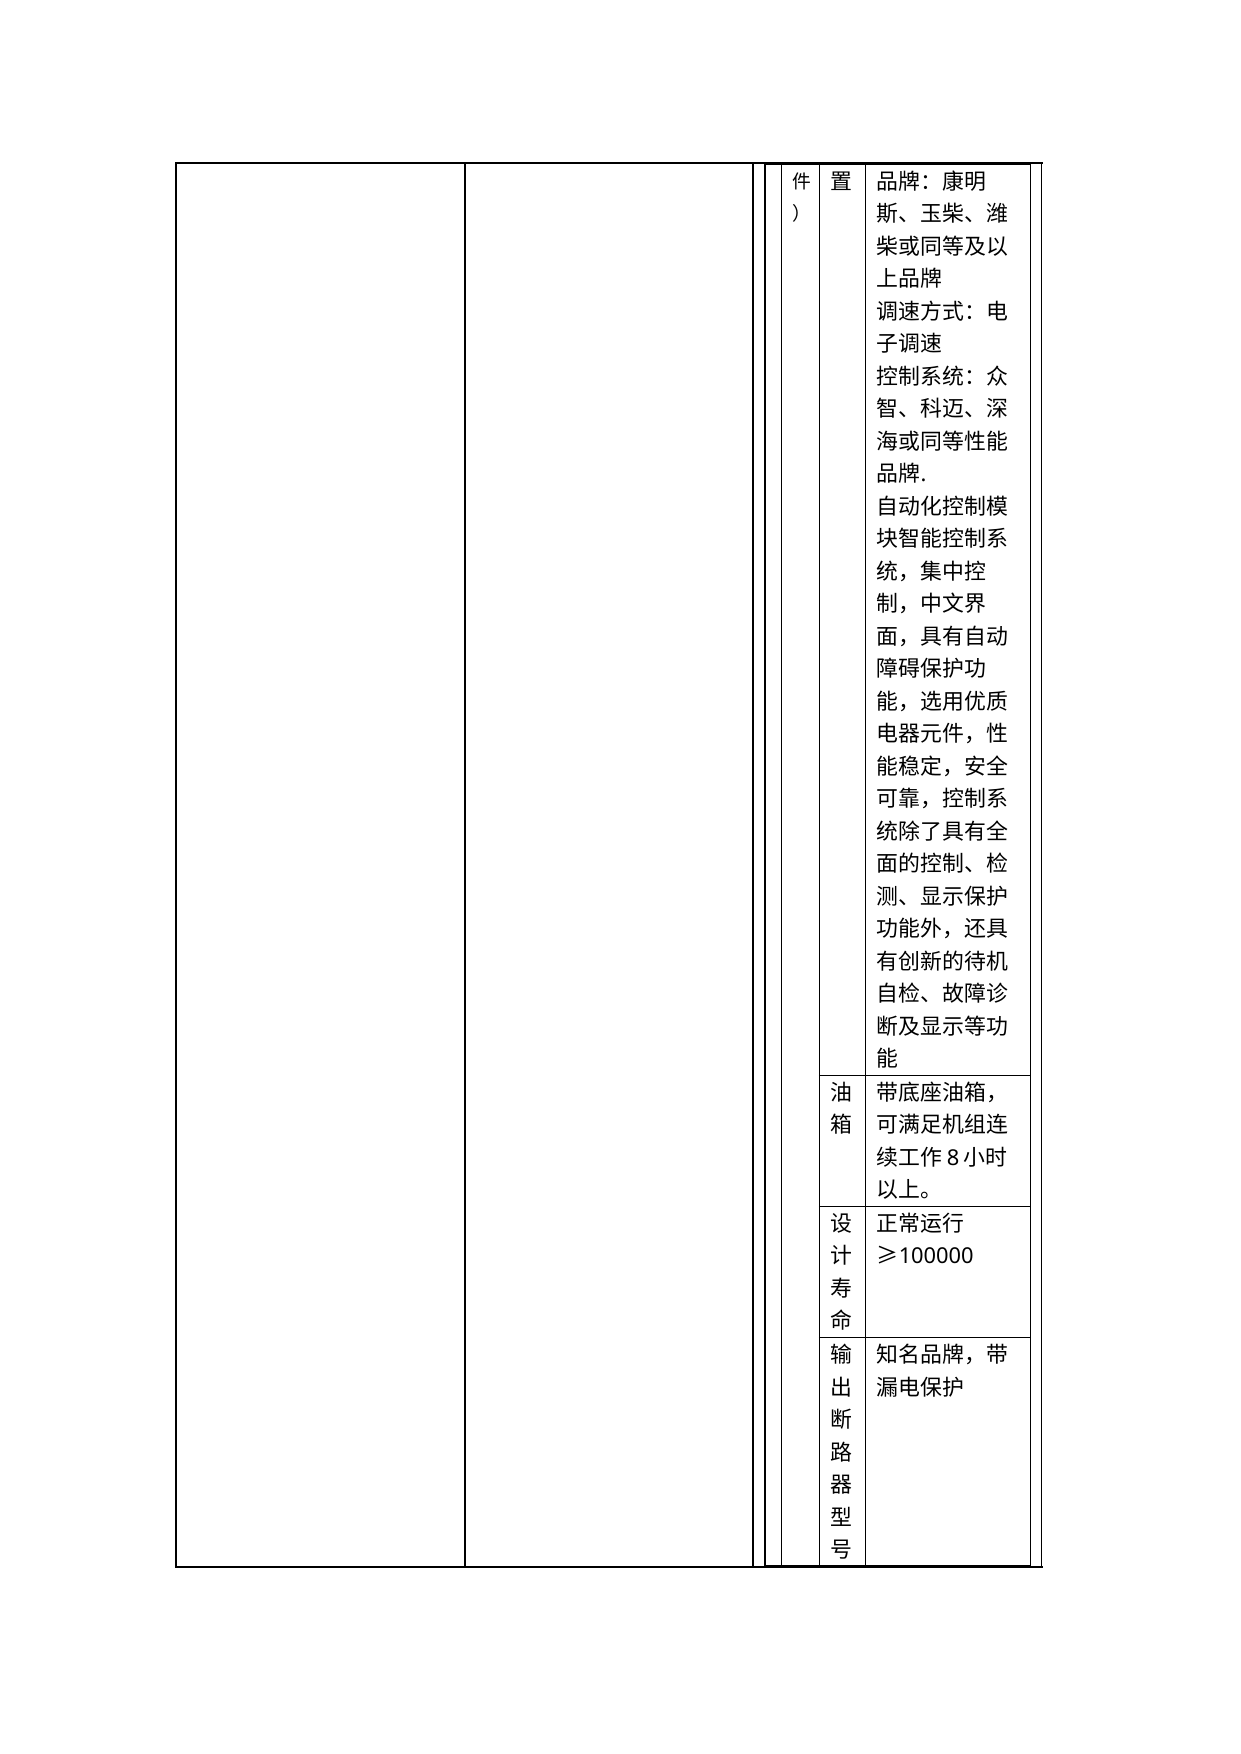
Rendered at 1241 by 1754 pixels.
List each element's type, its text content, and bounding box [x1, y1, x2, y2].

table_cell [754, 164, 764, 1566]
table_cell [866, 1338, 1030, 1565]
table_cell ▲ [466, 164, 752, 1566]
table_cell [1031, 164, 1041, 1566]
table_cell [866, 165, 1030, 1075]
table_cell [766, 165, 781, 1565]
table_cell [820, 1338, 865, 1565]
table_cell 1 [177, 164, 464, 1566]
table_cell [782, 165, 819, 1565]
